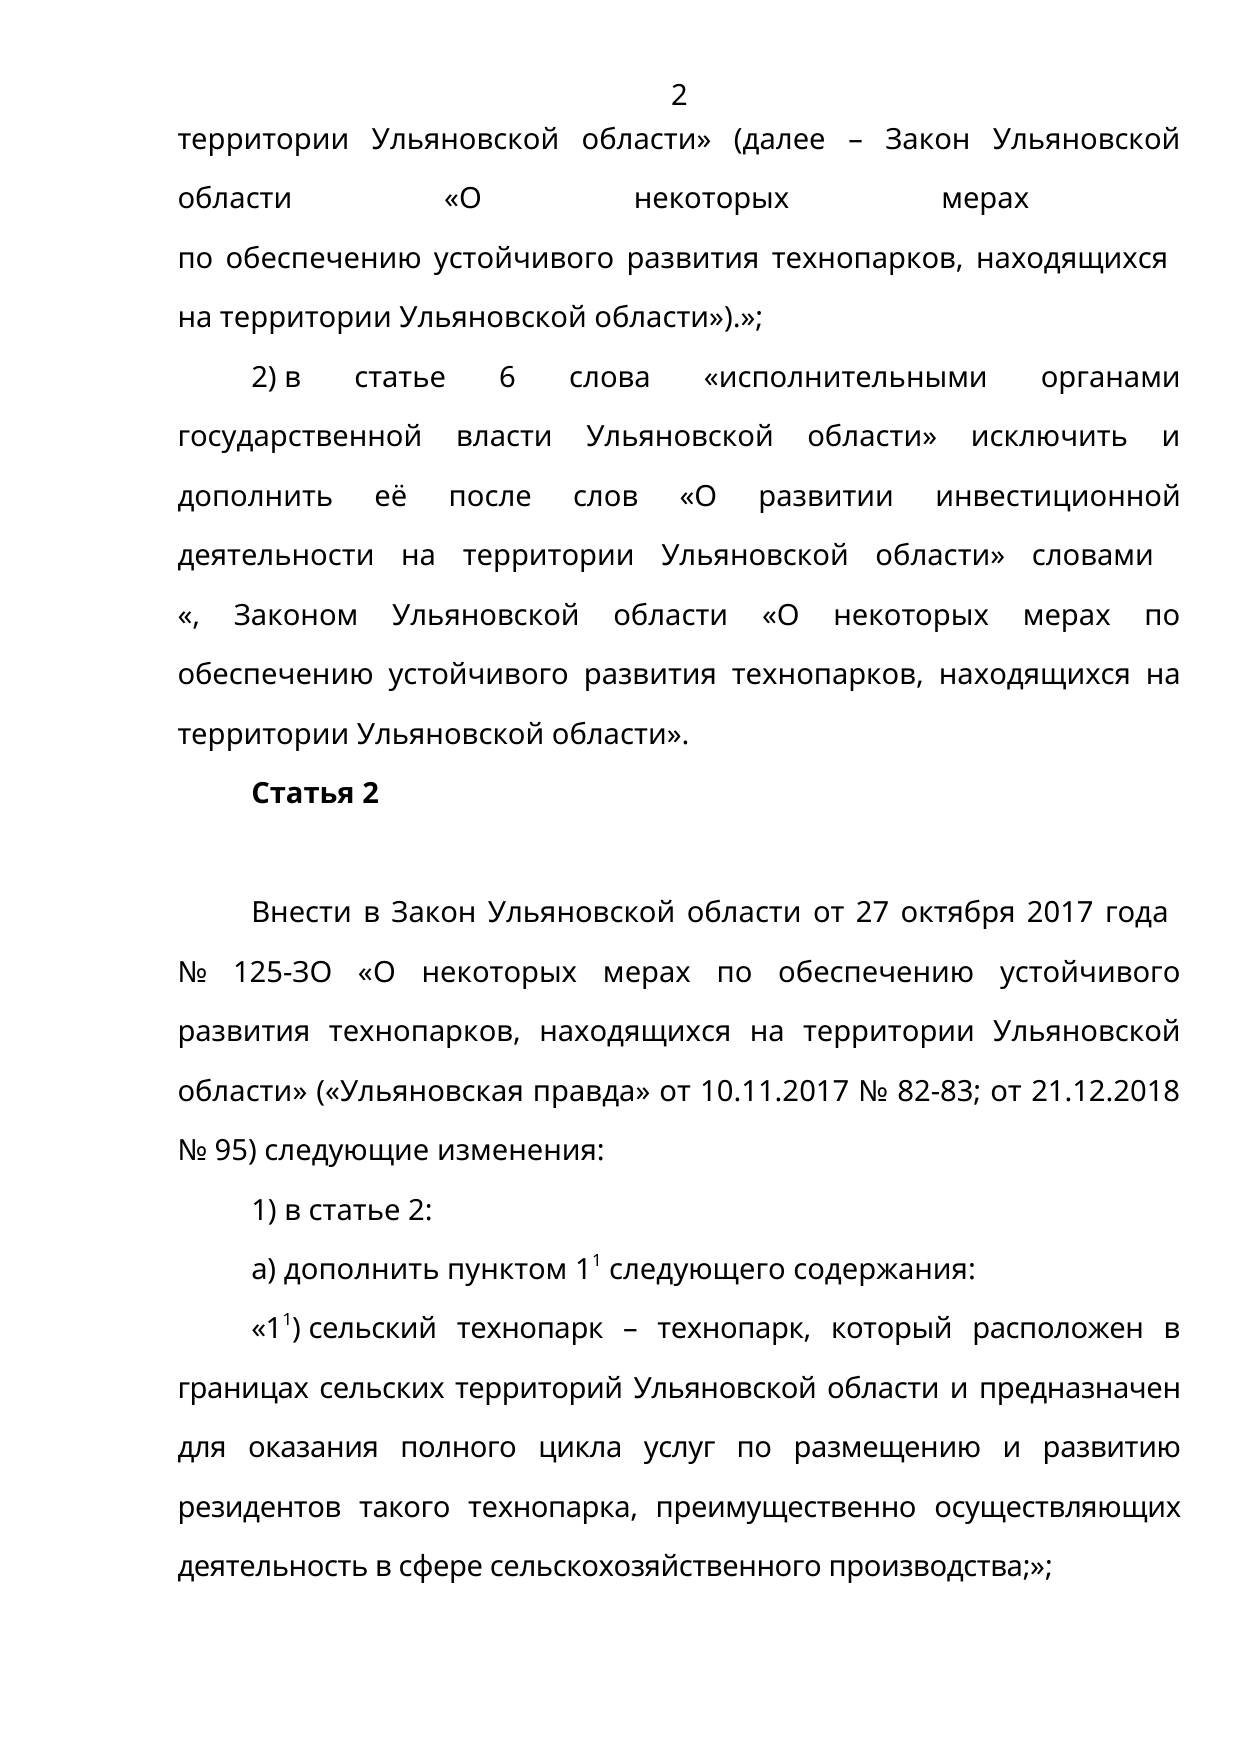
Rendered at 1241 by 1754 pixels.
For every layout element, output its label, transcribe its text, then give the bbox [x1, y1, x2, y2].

text 2) в статье 6 слова «исполнительными органами государственной власти Ульяновской области» исключить и дополнить её после слов «О развитии инвестиционной деятельности на территории Ульяновской области» словами «, Законом Ульяновской области «О некоторых мерах по обеспечению устойчивого развития технопарков, находящихся на территории Ульяновской области». [177, 356, 1181, 753]
text 1) в статье 2: [177, 1189, 1181, 1228]
text «11) сельский технопарк – технопарк, который расположен в границах сельских территорий Ульяновской области и предназначен для оказания полного цикла услуг по размещению и развитию резидентов такого технопарка, преимущественно осуществляющих деятельность в сфере сельскохозяйственного производства;»; [177, 1308, 1181, 1585]
text Статья 2 [177, 772, 1181, 812]
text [177, 118, 1181, 336]
text а) дополнить пунктом 11 следующего содержания: [177, 1248, 1181, 1288]
text Внести в Закон Ульяновской области от 27 октября 2017 года № 125-ЗО «О некоторых мерах по обеспечению устойчивого развития технопарков, находящихся на территории Ульяновской области» («Ульяновская правда» от 10.11.2017 № 82-83; от 21.12.2018 № 95) следующие изменения: [177, 891, 1181, 1169]
